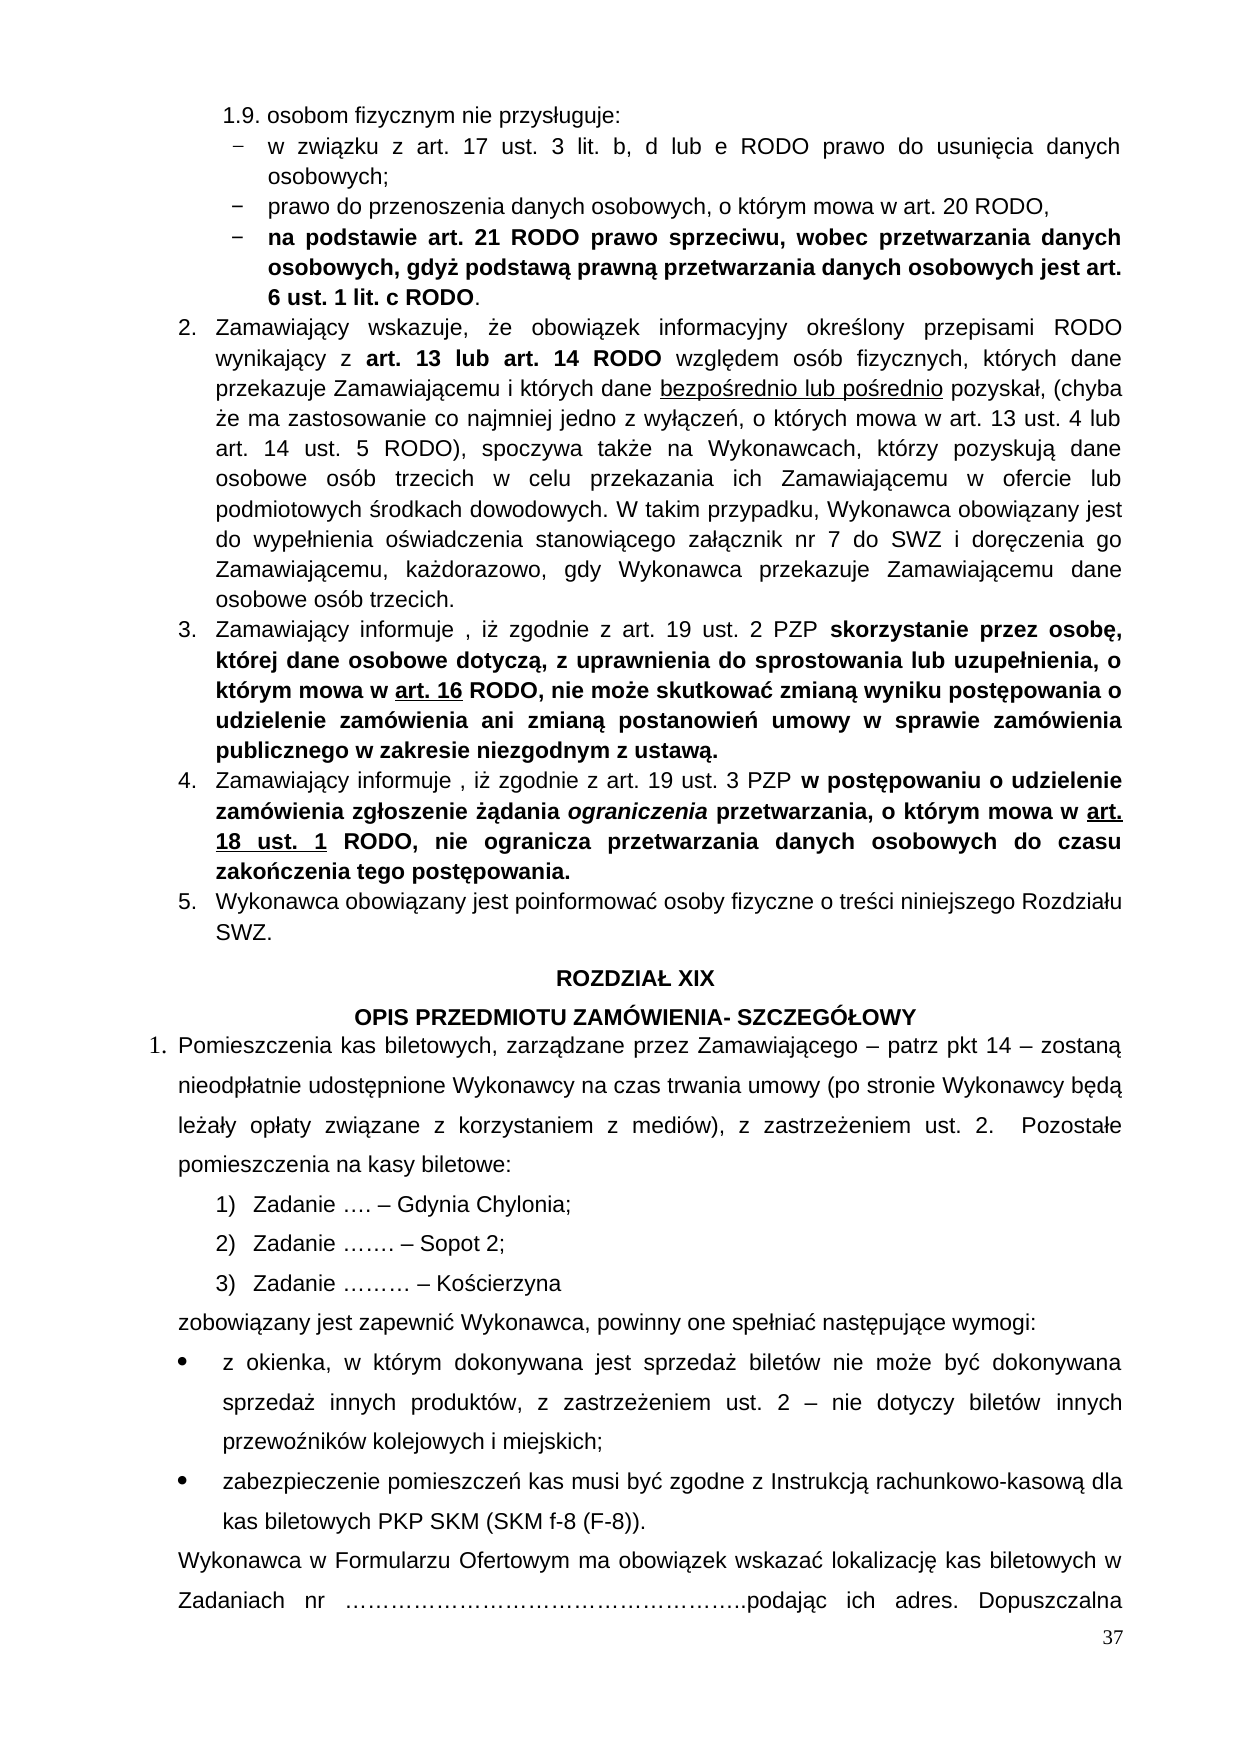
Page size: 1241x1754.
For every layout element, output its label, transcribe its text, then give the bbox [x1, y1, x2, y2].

list Zadanie …. – Gdynia Chylonia; [215, 1191, 1122, 1217]
list na podstawie art. 21 RODO prawo sprzeciwu, wobec przetwarzania danych osobowych, gdyż podstawą prawną przetwarzania danych osobowych jest art. 6 ust. 1 lit. c RODO. [230, 224, 1122, 311]
list Pomieszczenia kas biletowych, zarządzane przez Zamawiającego – patrz pkt 14 – zostaną nieodpłatnie udostępnione Wykonawcy na czas trwania umowy (po stronie Wykonawcy będą leżały opłaty związane z korzystaniem z mediów), z zastrzeżeniem ust. 2. Pozostałe pomieszczenia na kasy biletowe: [148, 1031, 1122, 1178]
text OPIS PRZEDMIOTU ZAMÓWIENIA- SZCZEGÓŁOWY [148, 1004, 1122, 1031]
list prawo do przenoszenia danych osobowych, o którym mowa w art. 20 RODO, [230, 193, 1122, 220]
list zabezpieczenie pomieszczeń kas musi być zgodne z Instrukcją rachunkowo-kasową dla kas biletowych PKP SKM (SKM f-8 (F-8)). [178, 1468, 1122, 1534]
list Zadanie ……. – Sopot 2; [215, 1230, 1122, 1257]
list Zamawiający informuje , iż zgodnie z art. 19 ust. 3 PZP w postępowaniu o udzielenie zamówienia zgłoszenie żądania ograniczenia przetwarzania, o którym mowa w art. 18 ust. 1 RODO, nie ogranicza przetwarzania danych osobowych do czasu zakończenia tego postępowania. [178, 767, 1122, 884]
list z okienka, w którym dokonywana jest sprzedaż biletów nie może być dokonywana sprzedaż innych produktów, z zastrzeżeniem ust. 2 – nie dotyczy biletów innych przewoźników kolejowych i miejskich; [178, 1349, 1122, 1455]
list Zamawiający informuje , iż zgodnie z art. 19 ust. 2 PZP skorzystanie przez osobę, której dane osobowe dotyczą, z uprawnienia do sprostowania lub uzupełnienia, o którym mowa w art. 16 RODO, nie może skutkować zmianą wyniku postępowania o udzielenie zamówienia ani zmianą postanowień umowy w sprawie zamówienia publicznego w zakresie niezgodnym z ustawą. [178, 616, 1122, 764]
list Zadanie ……… – Kościerzyna [215, 1270, 1122, 1296]
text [178, 1547, 1122, 1613]
list Zamawiający wskazuje, że obowiązek informacyjny określony przepisami RODO wynikający z art. 13 lub art. 14 RODO względem osób fizycznych, których dane przekazuje Zamawiającemu i których dane bezpośrednio lub pośrednio pozyskał, (chyba że ma zastosowanie co najmniej jedno z wyłączeń, o których mowa w art. 13 ust. 4 lub art. 14 ust. 5 RODO), spoczywa także na Wykonawcach, którzy pozyskują dane osobowe osób trzecich w celu przekazania ich Zamawiającemu w ofercie lub podmiotowych środkach dowodowych. W takim przypadku, Wykonawca obowiązany jest do wypełnienia oświadczenia stanowiącego załącznik nr 7 do SWZ i doręczenia go Zamawiającemu, każdorazowo, gdy Wykonawca przekazuje Zamawiającemu dane osobowe osób trzecich. [178, 314, 1122, 613]
list 1.9. osobom fizycznym nie przysługuje: [222, 102, 1122, 129]
list Wykonawca obowiązany jest poinformować osoby fizyczne o treści niniejszego Rozdziału SWZ. [178, 888, 1122, 945]
text zobowiązany jest zapewnić Wykonawca, powinny one spełniać następujące wymogi: [178, 1309, 1122, 1336]
list w związku z art. 17 ust. 3 lit. b, d lub e RODO prawo do usunięcia danych osobowych; [230, 133, 1122, 189]
text ROZDZIAŁ XIX [148, 965, 1122, 992]
